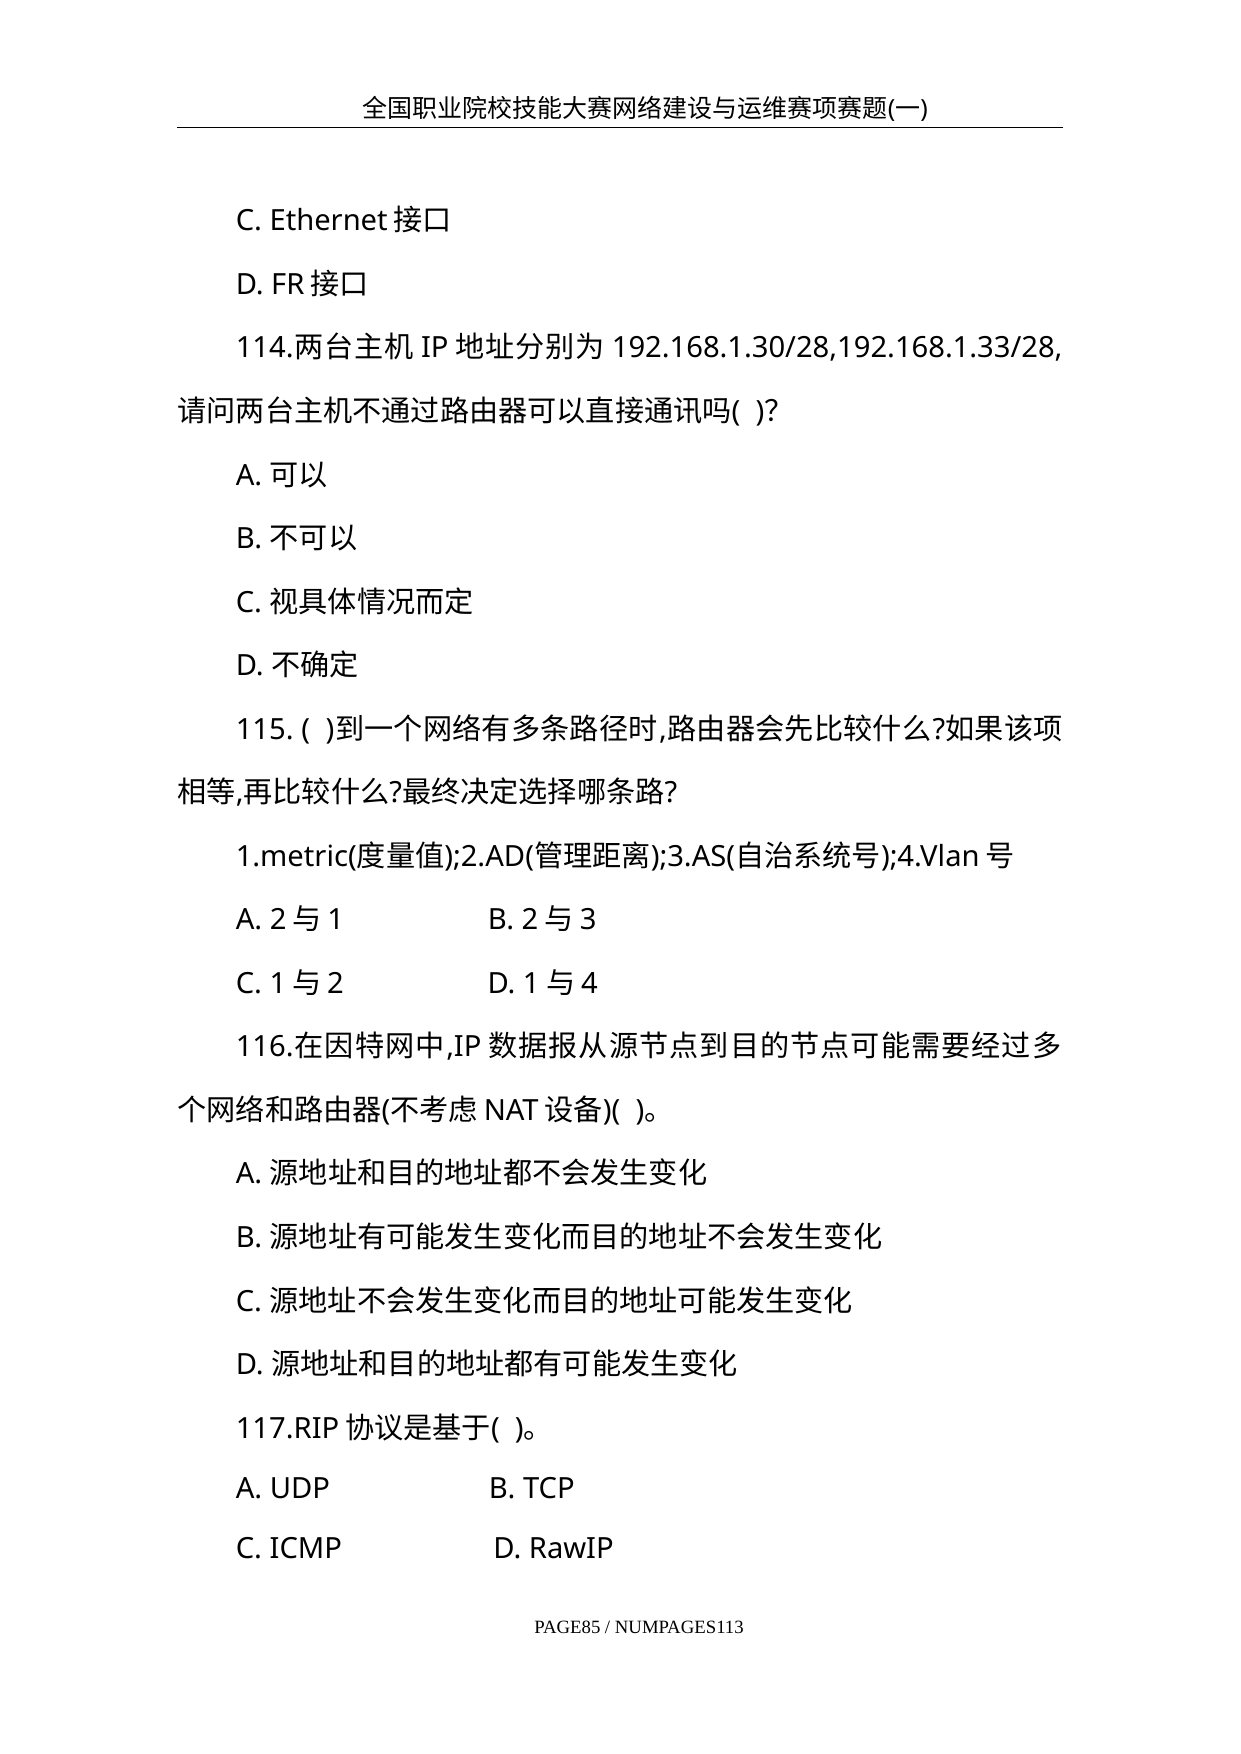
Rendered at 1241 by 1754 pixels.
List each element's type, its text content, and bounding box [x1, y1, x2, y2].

text C. 源地址不会发生变化而目的地址可能发生变化 [177, 1277, 1063, 1319]
text 116.在因特网中,IP数据报从源节点到目的节点可能需要经过多个网络和路由器(不考虑NAT设备)( )。 [177, 1023, 1063, 1129]
text D. 不确定 [177, 642, 1063, 684]
text C. 1与2 D. 1与4 [177, 959, 1063, 1002]
text B. 源地址有可能发生变化而目的地址不会发生变化 [177, 1213, 1063, 1256]
text 115. ( )到一个网络有多条路径时,路由器会先比较什么?如果该项相等,再比较什么?最终决定选择哪条路? [177, 705, 1063, 811]
text 117.RIP协议是基于( )。 [177, 1404, 1063, 1447]
text 1.metric(度量值);2.AD(管理距离);3.AS(自治系统号);4.Vlan号 [177, 832, 1063, 875]
text D. FR接口 [177, 260, 1063, 303]
text C. Ethernet接口 [177, 197, 1063, 239]
text C. ICMP D. RawIP [177, 1527, 1063, 1567]
text A. 2与1 B. 2与3 [177, 896, 1063, 938]
text B. 不可以 [177, 514, 1063, 557]
text C. 视具体情况而定 [177, 578, 1063, 621]
text A. 可以 [177, 451, 1063, 493]
text D. 源地址和目的地址都有可能发生变化 [177, 1341, 1063, 1383]
text A. 源地址和目的地址都不会发生变化 [177, 1150, 1063, 1192]
text A. UDP B. TCP [177, 1468, 1063, 1507]
text 114.两台主机IP地址分别为192.168.1.30/28,192.168.1.33/28,请问两台主机不通过路由器可以直接通讯吗( )？ [177, 324, 1063, 430]
